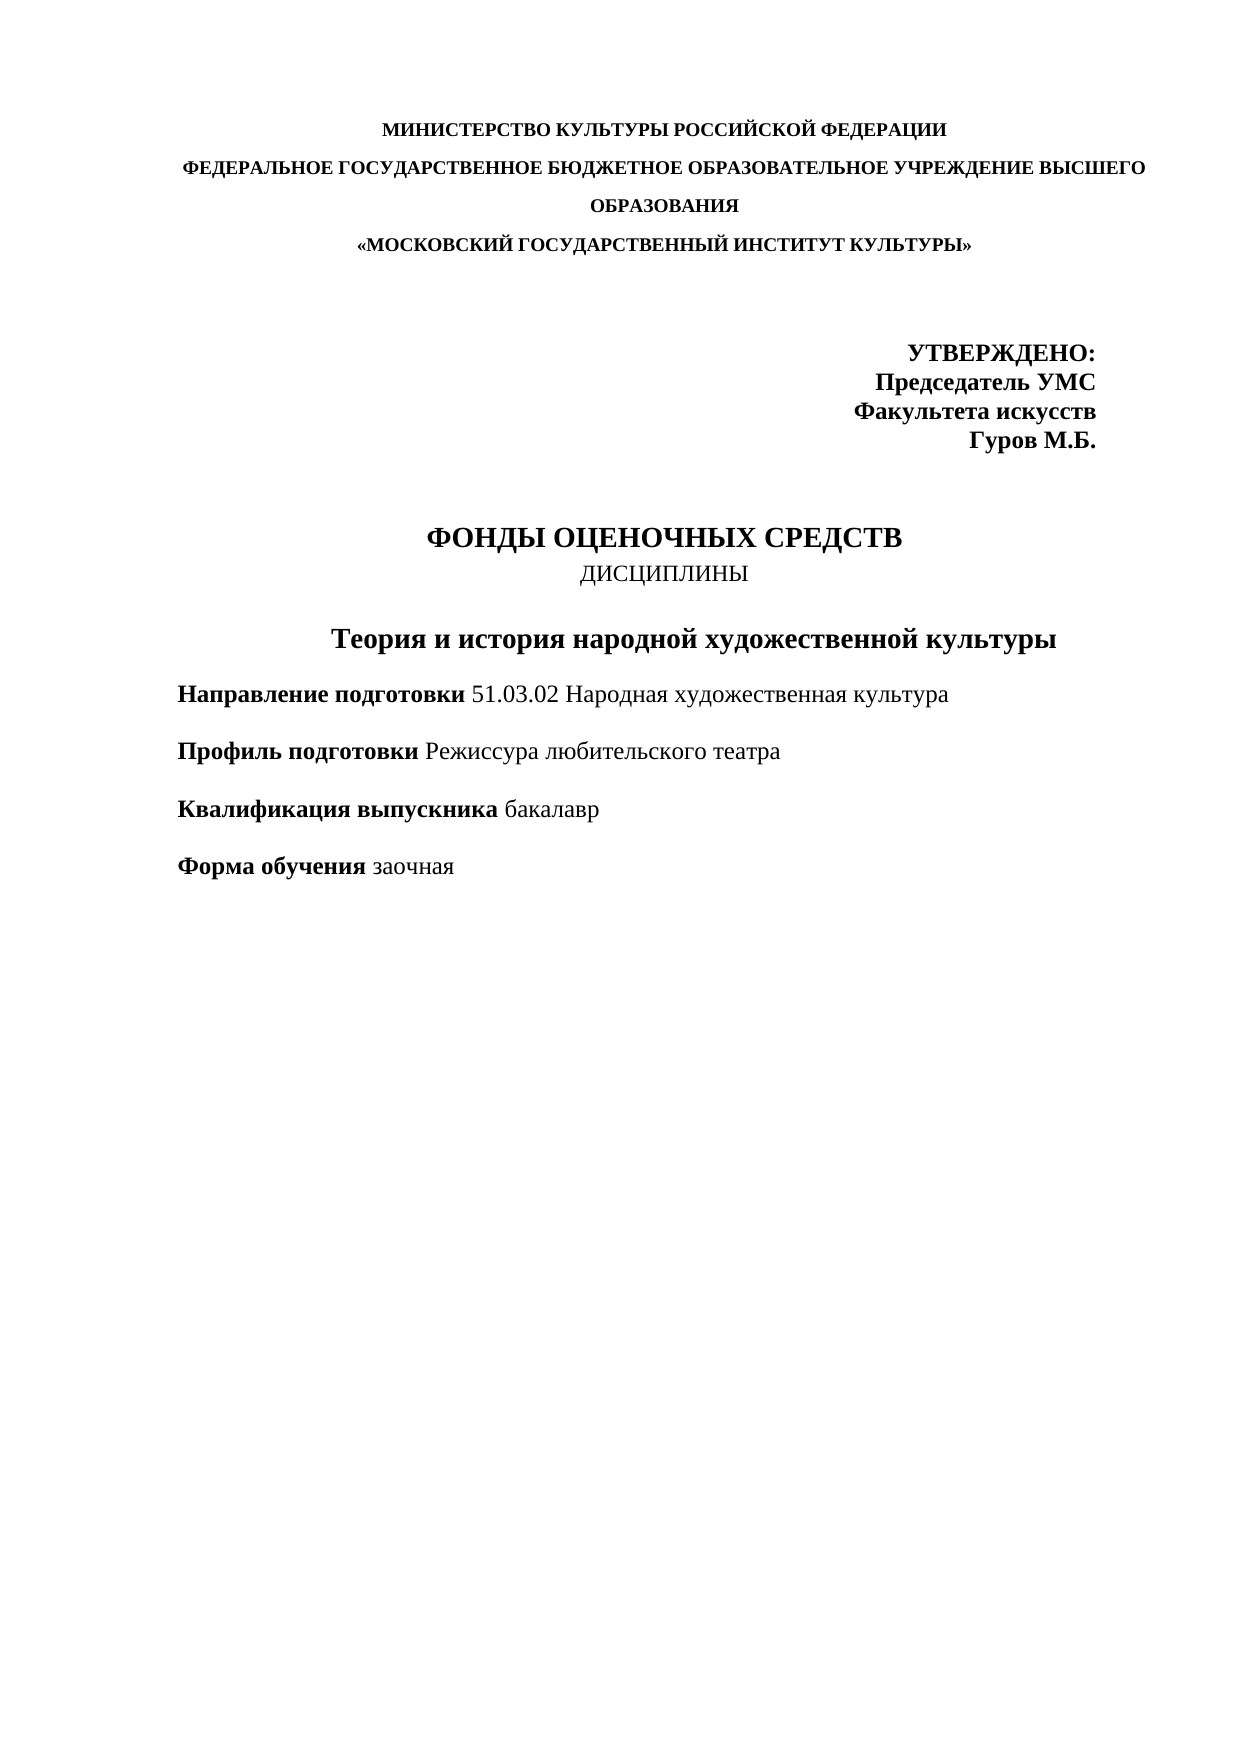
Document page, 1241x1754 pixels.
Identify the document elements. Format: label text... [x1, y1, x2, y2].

text Профиль подготовки Режиссура любительского театра [177, 736, 1152, 765]
text ФОНДЫ ОЦЕНОЧНЫХ СРЕДСТВ [177, 521, 1152, 554]
text Форма обучения заочная [177, 851, 1152, 880]
text ФЕДЕРАЛЬНОЕ ГОСУДАРСТВЕННОЕ БЮДЖЕТНОЕ ОБРАЗОВАТЕЛЬНОЕ УЧРЕЖДЕНИЕ ВЫСШЕГО ОБРАЗОВАНИЯ [177, 156, 1152, 233]
text МИНИСТЕРСТВО КУЛЬТУРЫ РОССИЙСКОЙ ФЕДЕРАЦИИ [177, 118, 1152, 156]
text Теория и история народной художественной культуры [177, 621, 1152, 655]
text Квалификация выпускника бакалавр [177, 794, 1152, 823]
text «МОСКОВСКИЙ ГОСУДАРСТВЕННЫЙ ИНСТИТУТ КУЛЬТУРЫ» [177, 233, 1152, 271]
text дисциплины [177, 554, 1152, 588]
text Направление подготовки 51.03.02 Народная художественная культура [177, 679, 1152, 708]
table_header УТВЕРЖДЕНО: Председатель УМС Факультета искусств Гуров М.Б. [665, 339, 1107, 453]
